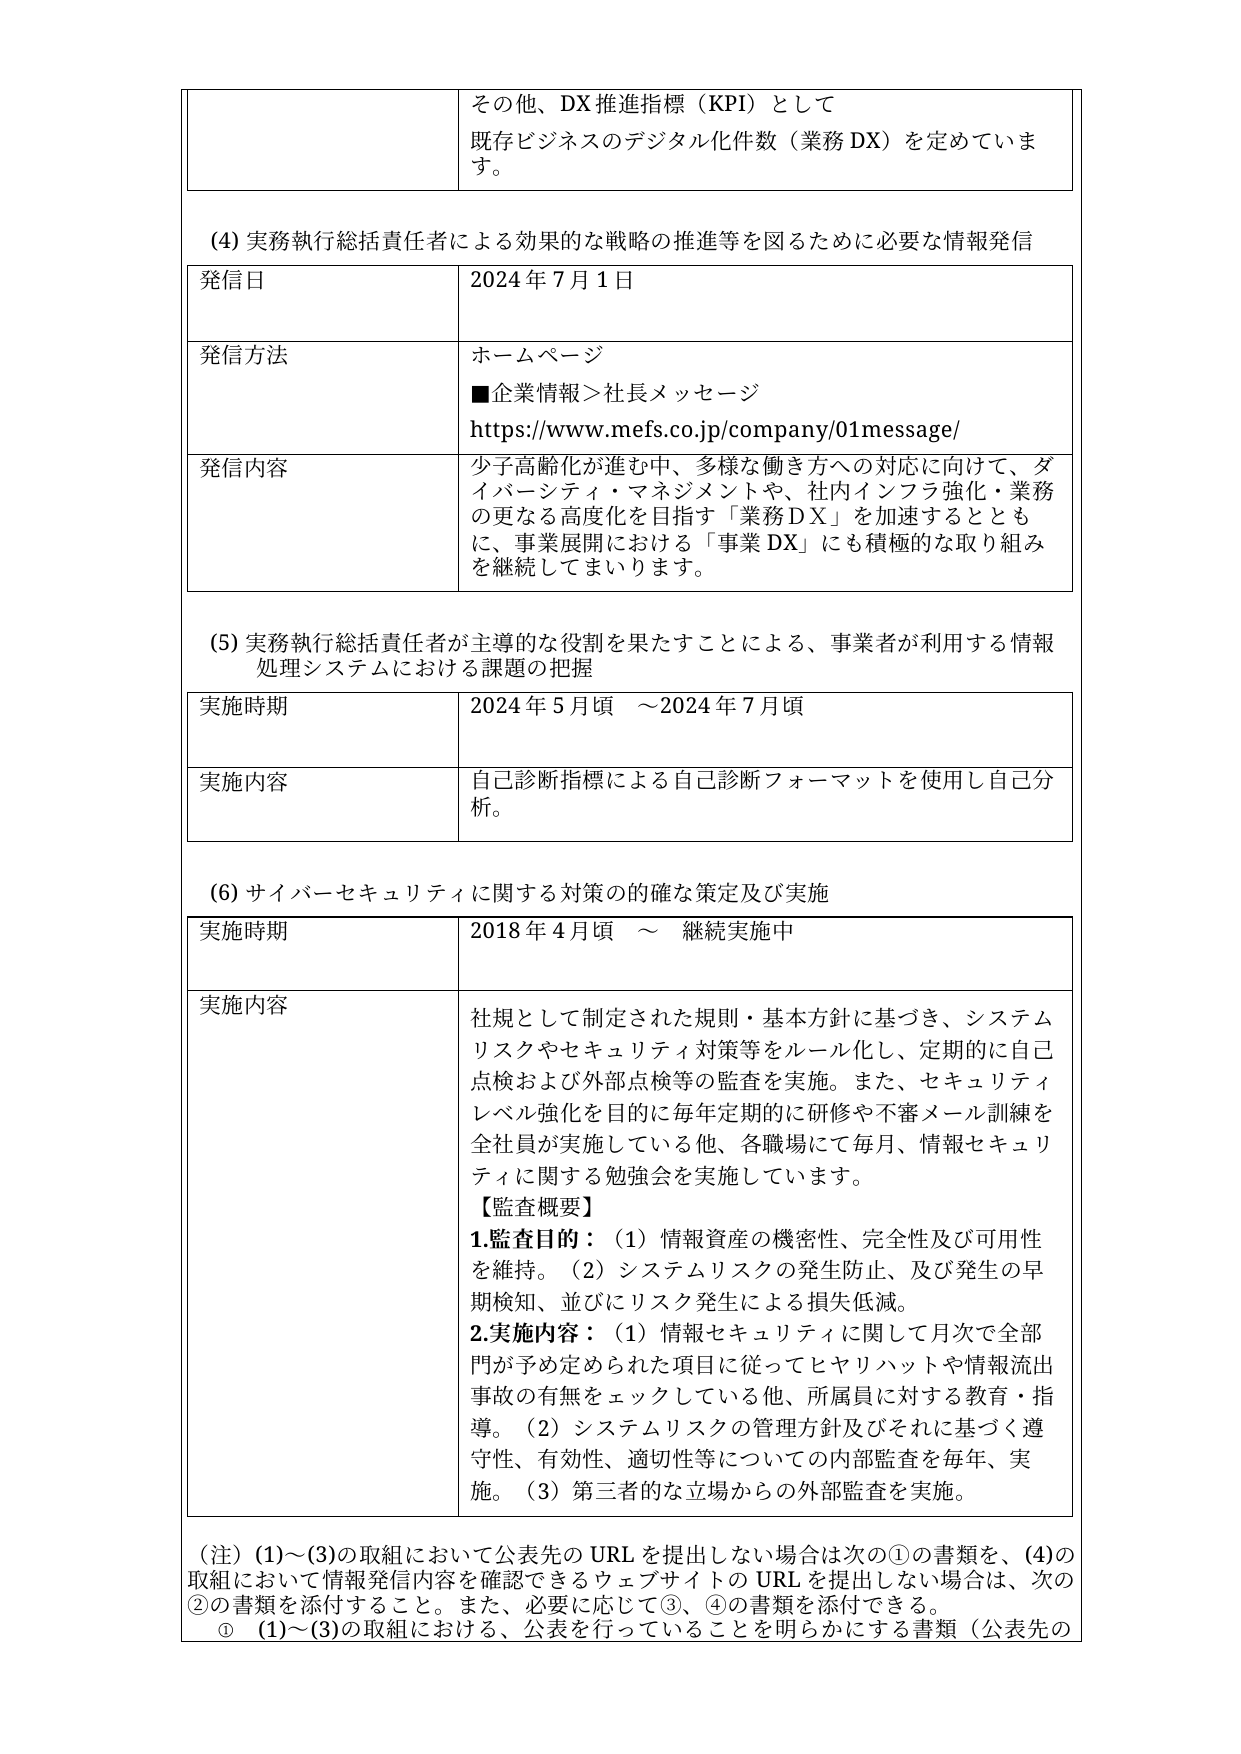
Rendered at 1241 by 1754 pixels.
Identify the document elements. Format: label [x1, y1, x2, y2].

table_cell [182, 90, 1081, 1641]
